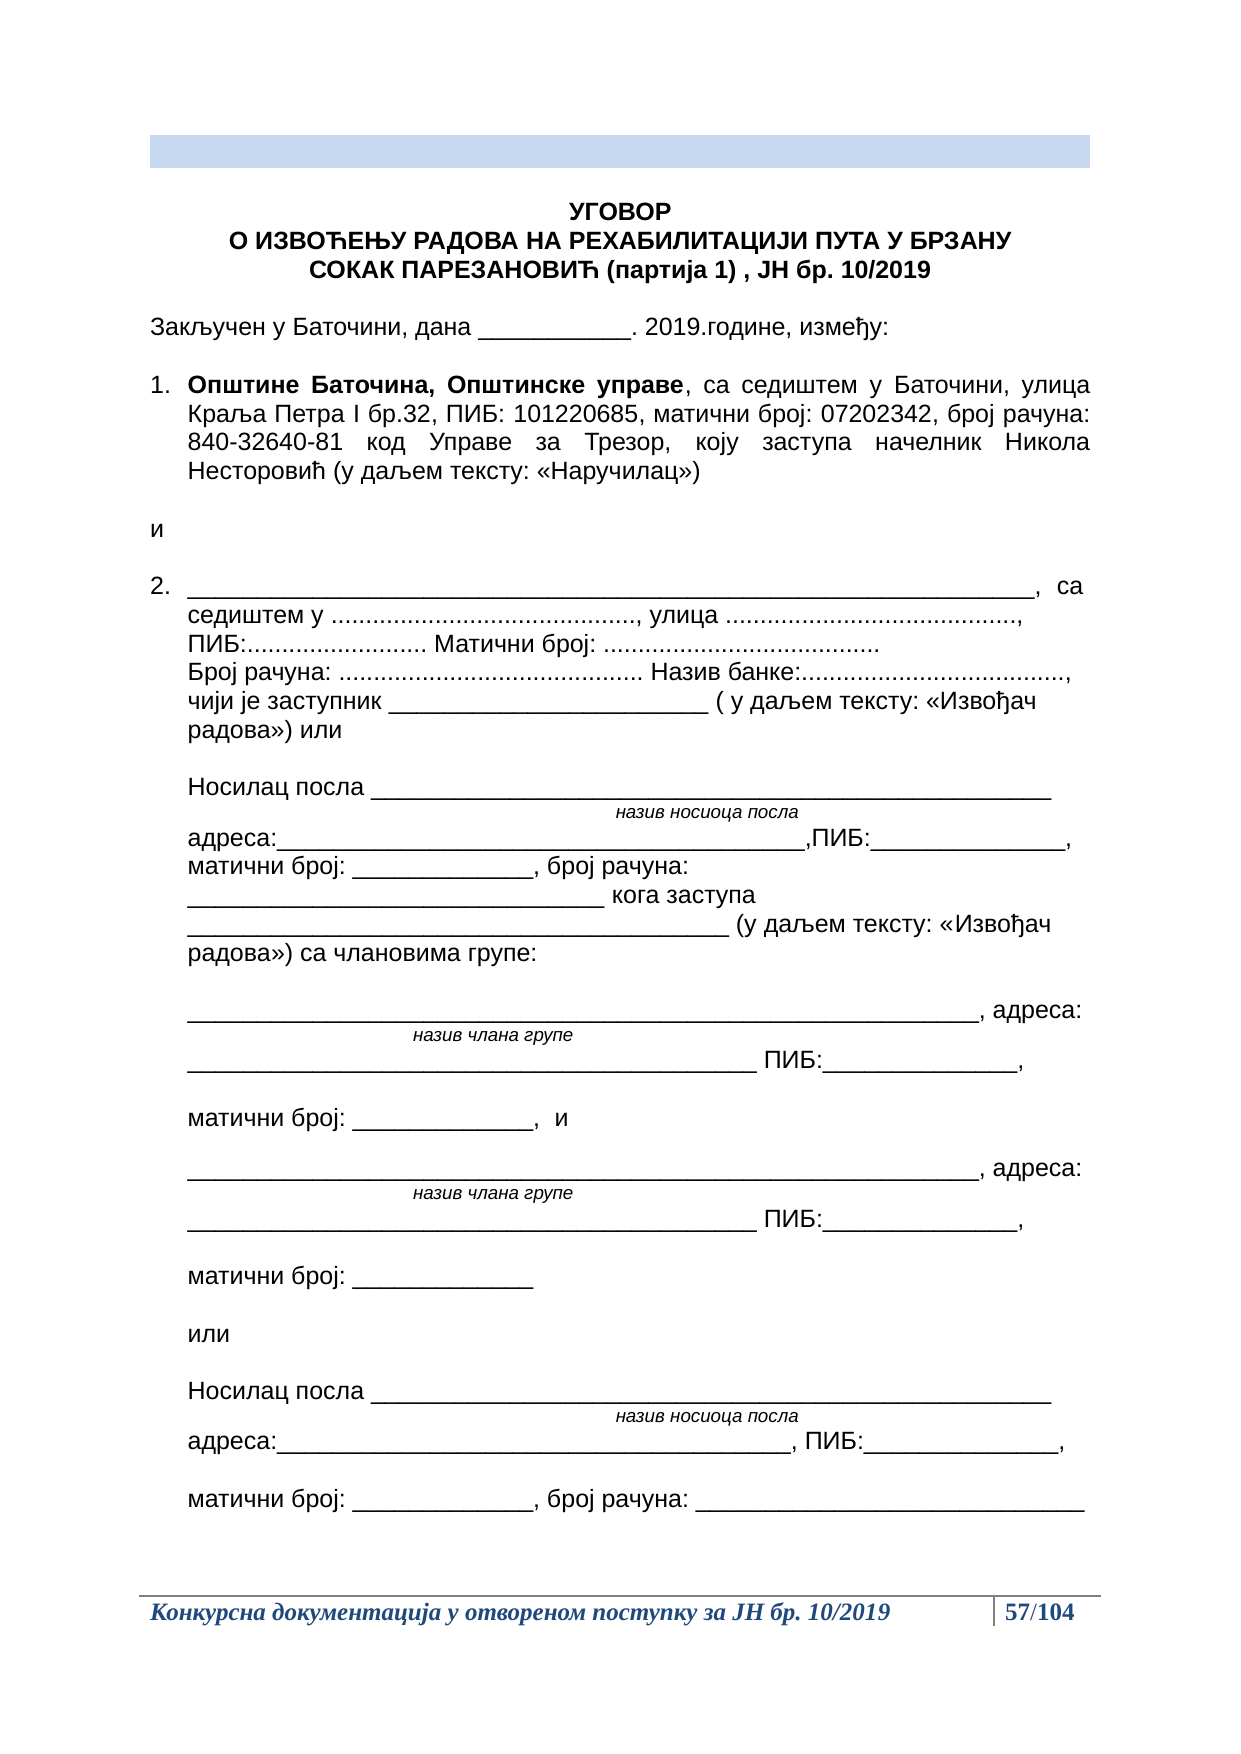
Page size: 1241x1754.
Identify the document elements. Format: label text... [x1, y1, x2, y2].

text СОКАК ПАРЕЗАНОВИЋ (партија 1) , ЈН бр. 10/2019 [150, 255, 1090, 283]
text адреса:_____________________________________, ПИБ:______________, [187, 1426, 1090, 1455]
text Број рачуна: ............................................ Назив банке:......................................, чији је заступник _______________________ ( у даљем тексту: «Извођач радова») или [187, 657, 1090, 743]
text О ИЗВОЋЕЊУ РАДОВА НА РЕХАБИЛИТАЦИЈИ ПУТА У БРЗАНУ [150, 226, 1090, 255]
text _________________________________________ ПИБ:______________, [187, 1203, 1090, 1232]
text адреса:______________________________________,ПИБ:______________, [187, 823, 1090, 851]
text _________________________________________ ПИБ:______________, [187, 1045, 1090, 1074]
text матични број: _____________, број рачуна: ____________________________ [187, 1484, 1090, 1513]
text матични број: _____________, број рачуна: ______________________________ кога заступа _______________________________________ (у даљем тексту: «Извођач радова») са члановима групе: [187, 851, 1090, 966]
text назив члана групе [225, 1182, 1090, 1203]
text матични број: _____________ [187, 1261, 1090, 1290]
text Закључен у Баточини, дана ___________. 2019.године, између: [150, 312, 1090, 341]
text и [150, 513, 1090, 542]
text матични број: _____________, и [187, 1103, 1090, 1132]
text УГОВОР [150, 197, 1090, 226]
text Носилац посла _________________________________________________ [187, 1376, 1090, 1405]
text назив носиоца посла [225, 801, 1090, 823]
text _________________________________________________________, адреса: [187, 995, 1090, 1024]
list _____________________________________________________________, са седиштем у ............................................, улица .........................................., ПИБ:.......................... Матични број: ........................................ [150, 571, 1090, 657]
text Носилац посла _________________________________________________ [187, 772, 1090, 801]
text или [187, 1318, 1090, 1347]
text назив члана групе [225, 1024, 1090, 1045]
list Општине Баточина, Општинске управе, са седиштем у Баточини, улица Краља Петра I бр.32, ПИБ: 101220685, матични број: 07202342, број рачуна: 840-32640-81 код Управе за Трезор, коју заступа начелник Никола Несторовић (у даљем тексту: «Наручилац») [150, 370, 1090, 485]
text _________________________________________________________, адреса: [187, 1153, 1090, 1182]
text назив носиоца посла [225, 1405, 1090, 1426]
